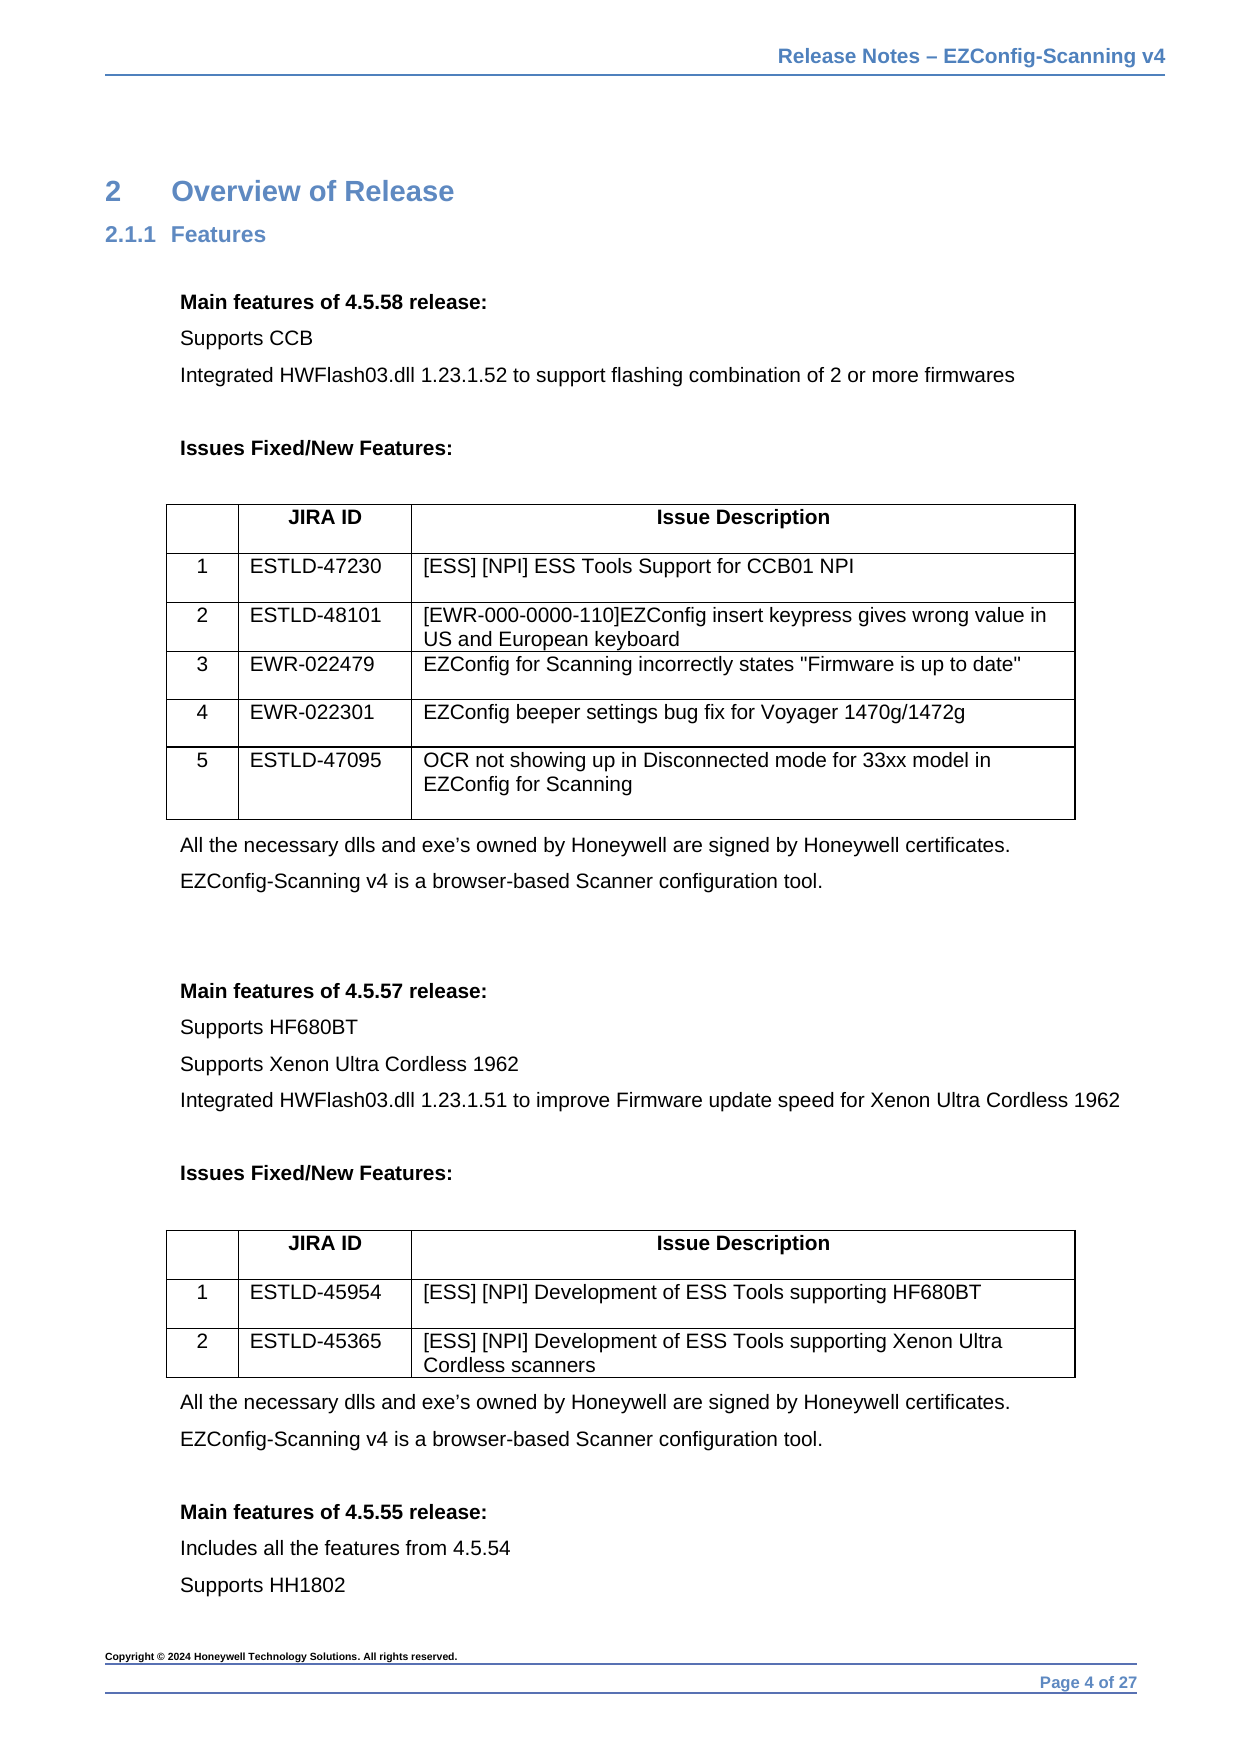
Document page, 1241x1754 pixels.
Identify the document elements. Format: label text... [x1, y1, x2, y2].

text EZConfig-Scanning v4 is a browser-based Scanner configuration tool. [105, 867, 1165, 893]
table_cell ESTLD-48101 [239, 603, 411, 651]
text Main features of 4.5.55 release: [105, 1497, 1165, 1523]
table_cell [ESS] [NPI] ESS Tools Support for CCB01 NPI [412, 554, 1074, 602]
text Issues Fixed/New Features: [105, 433, 1165, 459]
table_cell [ESS] [NPI] Development of ESS Tools supporting HF680BT [412, 1280, 1074, 1328]
table_header [167, 1231, 238, 1279]
table_cell 2 [167, 603, 238, 651]
table_header JIRA ID [239, 1231, 411, 1279]
table_cell EWR-022301 [239, 700, 411, 746]
table_cell ESTLD-45954 [239, 1280, 411, 1328]
table_cell 2 [167, 1329, 238, 1377]
table_cell EZConfig beeper settings bug fix for Voyager 1470g/1472g [412, 700, 1074, 746]
table_cell 4 [167, 700, 238, 746]
table_cell 5 [167, 748, 238, 819]
text Supports Xenon Ultra Cordless 1962 [180, 1049, 1165, 1076]
text Integrated HWFlash03.dll 1.23.1.52 to support flashing combination of 2 or more firmwares [180, 360, 1165, 386]
text Issues Fixed/New Features: [105, 1159, 1165, 1185]
text Supports HH1802 [180, 1570, 1165, 1596]
table_cell ESTLD-47230 [239, 554, 411, 602]
table_cell ESTLD-47095 [239, 748, 411, 819]
text Supports CCB [180, 324, 1165, 350]
table_header Issue Description [412, 1231, 1074, 1279]
text Integrated HWFlash03.dll 1.23.1.51 to improve Firmware update speed for Xenon Ultra Cordless 1962 [180, 1086, 1165, 1112]
table_cell [ESS] [NPI] Development of ESS Tools supporting Xenon Ultra Cordless scanners [412, 1329, 1074, 1377]
table_cell 1 [167, 554, 238, 602]
text EZConfig-Scanning v4 is a browser-based Scanner configuration tool. [105, 1424, 1165, 1451]
table_cell ESTLD-45365 [239, 1329, 411, 1377]
table_cell 3 [167, 652, 238, 699]
table_cell [EWR-000-0000-110]EZConfig insert keypress gives wrong value in US and European keyboard [412, 603, 1074, 651]
table_cell 1 [167, 1280, 238, 1328]
text Supports HF680BT [180, 1013, 1165, 1039]
text Main features of 4.5.58 release: [105, 287, 1165, 313]
table_cell OCR not showing up in Disconnected mode for 33xx model in EZConfig for Scanning [412, 748, 1074, 819]
text Main features of 4.5.57 release: [105, 977, 1165, 1003]
table_header [167, 505, 238, 553]
text All the necessary dlls and exe’s owned by Honeywell are signed by Honeywell certificates. [105, 831, 1165, 857]
table_cell EZConfig for Scanning incorrectly states "Firmware is up to date" [412, 652, 1074, 699]
table_header Issue Description [412, 505, 1074, 553]
subtitle Features [105, 221, 1165, 275]
subtitle Overview of Release [105, 173, 1165, 208]
text All the necessary dlls and exe’s owned by Honeywell are signed by Honeywell certificates. [105, 1388, 1165, 1414]
text Includes all the features from 4.5.54 [180, 1534, 1165, 1560]
table_cell EWR-022479 [239, 652, 411, 699]
table_header JIRA ID [239, 505, 411, 553]
